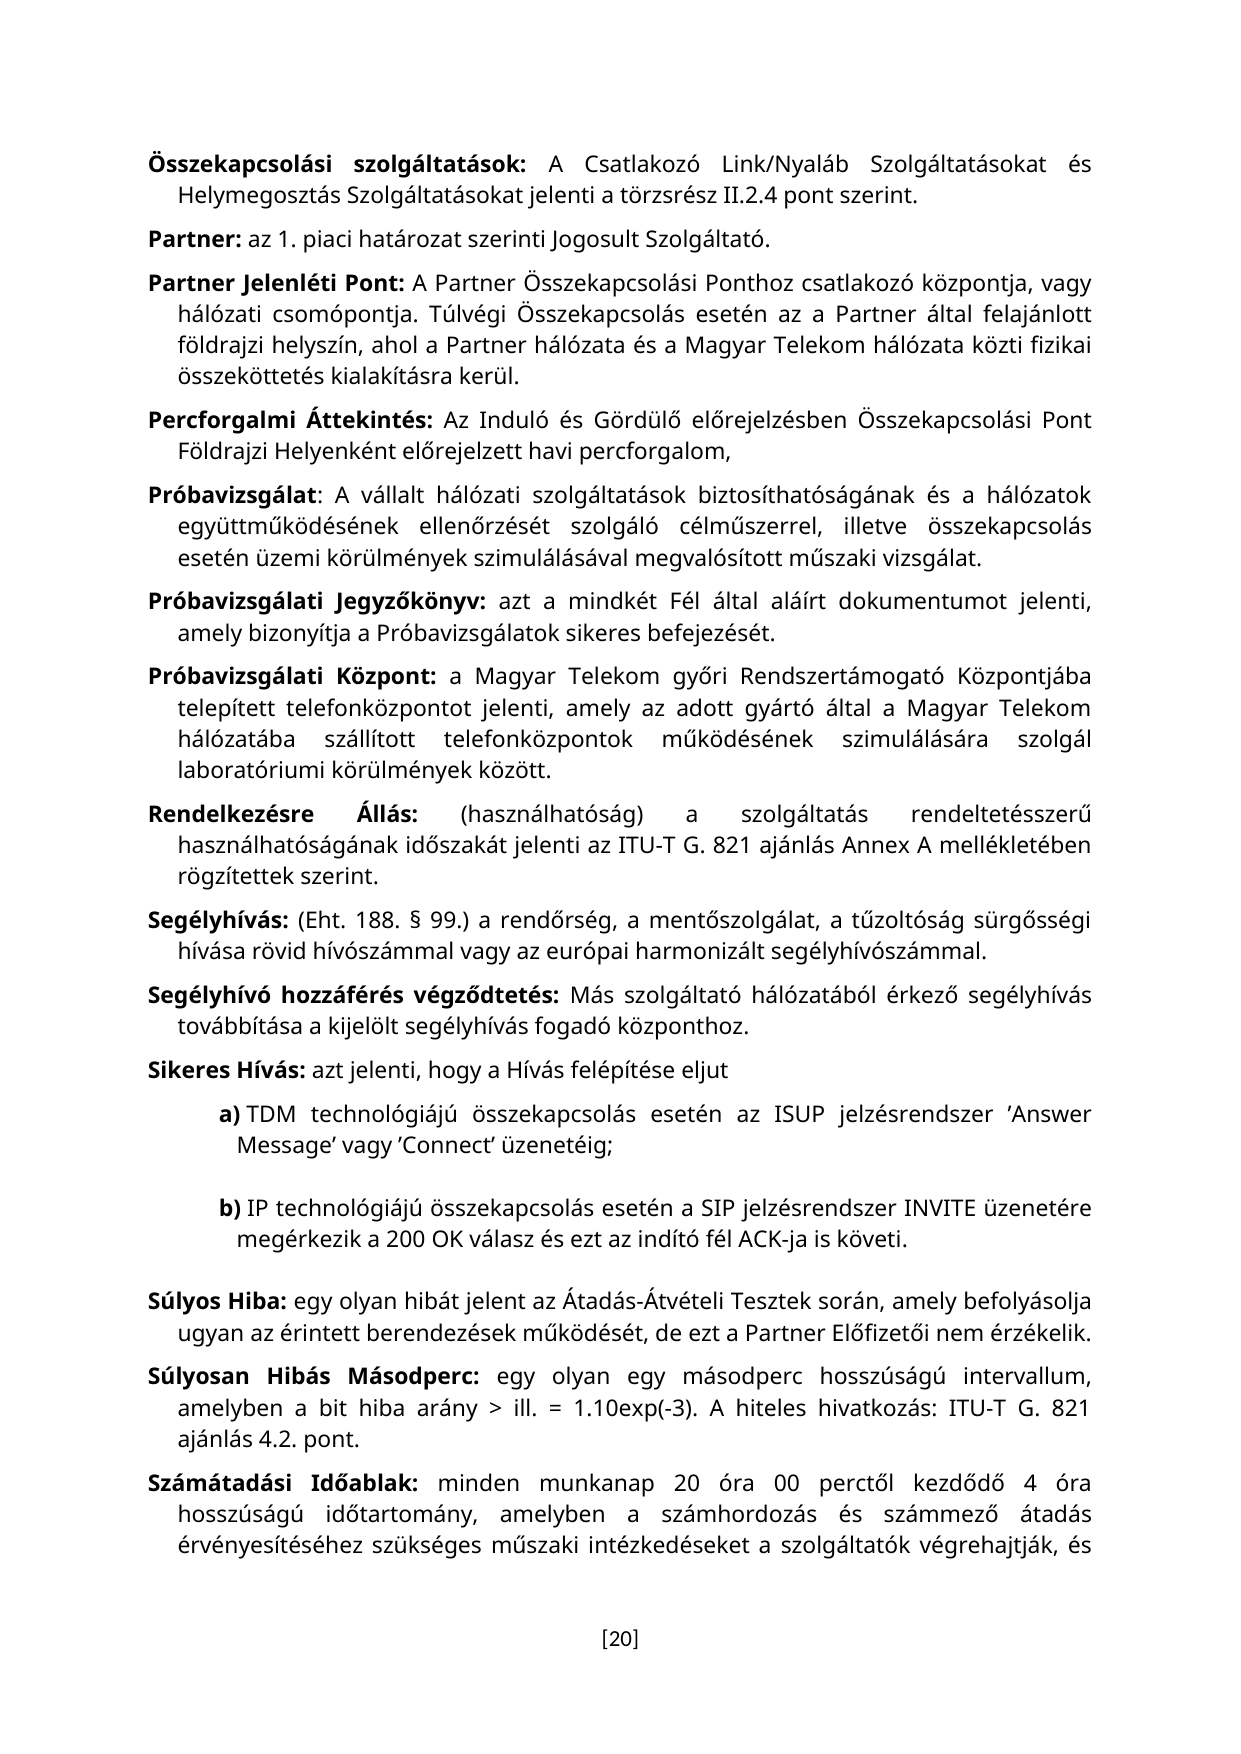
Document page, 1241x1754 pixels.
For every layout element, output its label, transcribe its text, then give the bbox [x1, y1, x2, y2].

text Rendelkezésre Állás: (használhatóság) a szolgáltatás rendeltetésszerű használhatóságának időszakát jelenti az ITU-T G. 821 ajánlás Annex A mellékletében rögzítettek szerint. [148, 798, 1092, 891]
text Próbavizsgálati Központ: a Magyar Telekom győri Rendszertámogató Központjába telepített telefonközpontot jelenti, amely az adott gyártó által a Magyar Telekom hálózatába szállított telefonközpontok működésének szimulálására szolgál laboratóriumi körülmények között. [148, 660, 1092, 785]
text a) TDM technológiájú összekapcsolás esetén az ISUP jelzésrendszer ’Answer Message’ vagy ’Connect’ üzenetéig; [219, 1098, 1092, 1160]
text Összekapcsolási szolgáltatások: A Csatlakozó Link/Nyaláb Szolgáltatásokat és Helymegosztás Szolgáltatásokat jelenti a törzsrész II.2.4 pont szerint. [148, 148, 1092, 210]
text Próbavizsgálati Jegyzőkönyv: azt a mindkét Fél által aláírt dokumentumot jelenti, amely bizonyítja a Próbavizsgálatok sikeres befejezését. [148, 585, 1092, 648]
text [148, 1466, 1092, 1560]
text b) IP technológiájú összekapcsolás esetén a SIP jelzésrendszer INVITE üzenetére megérkezik a 200 OK válasz és ezt az indító fél ACK-ja is követi. [219, 1191, 1092, 1254]
text Súlyosan Hibás Másodperc: egy olyan egy másodperc hosszúságú intervallum, amelyben a bit hiba arány > ill. = 1.10exp(-3). A hiteles hivatkozás: ITU-T G. 821 ajánlás 4.2. pont. [148, 1360, 1092, 1454]
text Próbavizsgálat: A vállalt hálózati szolgáltatások biztosíthatóságának és a hálózatok együttműködésének ellenőrzését szolgáló célműszerrel, illetve összekapcsolás esetén üzemi körülmények szimulálásával megvalósított műszaki vizsgálat. [148, 479, 1092, 573]
text Súlyos Hiba: egy olyan hibát jelent az Átadás-Átvételi Tesztek során, amely befolyásolja ugyan az érintett berendezések működését, de ezt a Partner Előfizetői nem érzékelik. [148, 1285, 1092, 1348]
text Partner Jelenléti Pont: A Partner Összekapcsolási Ponthoz csatlakozó központja, vagy hálózati csomópontja. Túlvégi Összekapcsolás esetén az a Partner által felajánlott földrajzi helyszín, ahol a Partner hálózata és a Magyar Telekom hálózata közti fizikai összeköttetés kialakításra kerül. [148, 266, 1092, 391]
text Sikeres Hívás: azt jelenti, hogy a Hívás felépítése eljut [148, 1054, 1092, 1085]
text Segélyhívás: (Eht. 188. § 99.) a rendőrség, a mentőszolgálat, a tűzoltóság sürgősségi hívása rövid hívószámmal vagy az európai harmonizált segélyhívószámmal. [148, 904, 1092, 966]
text Segélyhívó hozzáférés végződtetés: Más szolgáltató hálózatából érkező segélyhívás továbbítása a kijelölt segélyhívás fogadó központhoz. [148, 979, 1092, 1041]
text Partner: az 1. piaci határozat szerinti Jogosult Szolgáltató. [148, 223, 1092, 254]
text Percforgalmi Áttekintés: Az Induló és Gördülő előrejelzésben Összekapcsolási Pont Földrajzi Helyenként előrejelzett havi percforgalom, [148, 404, 1092, 466]
